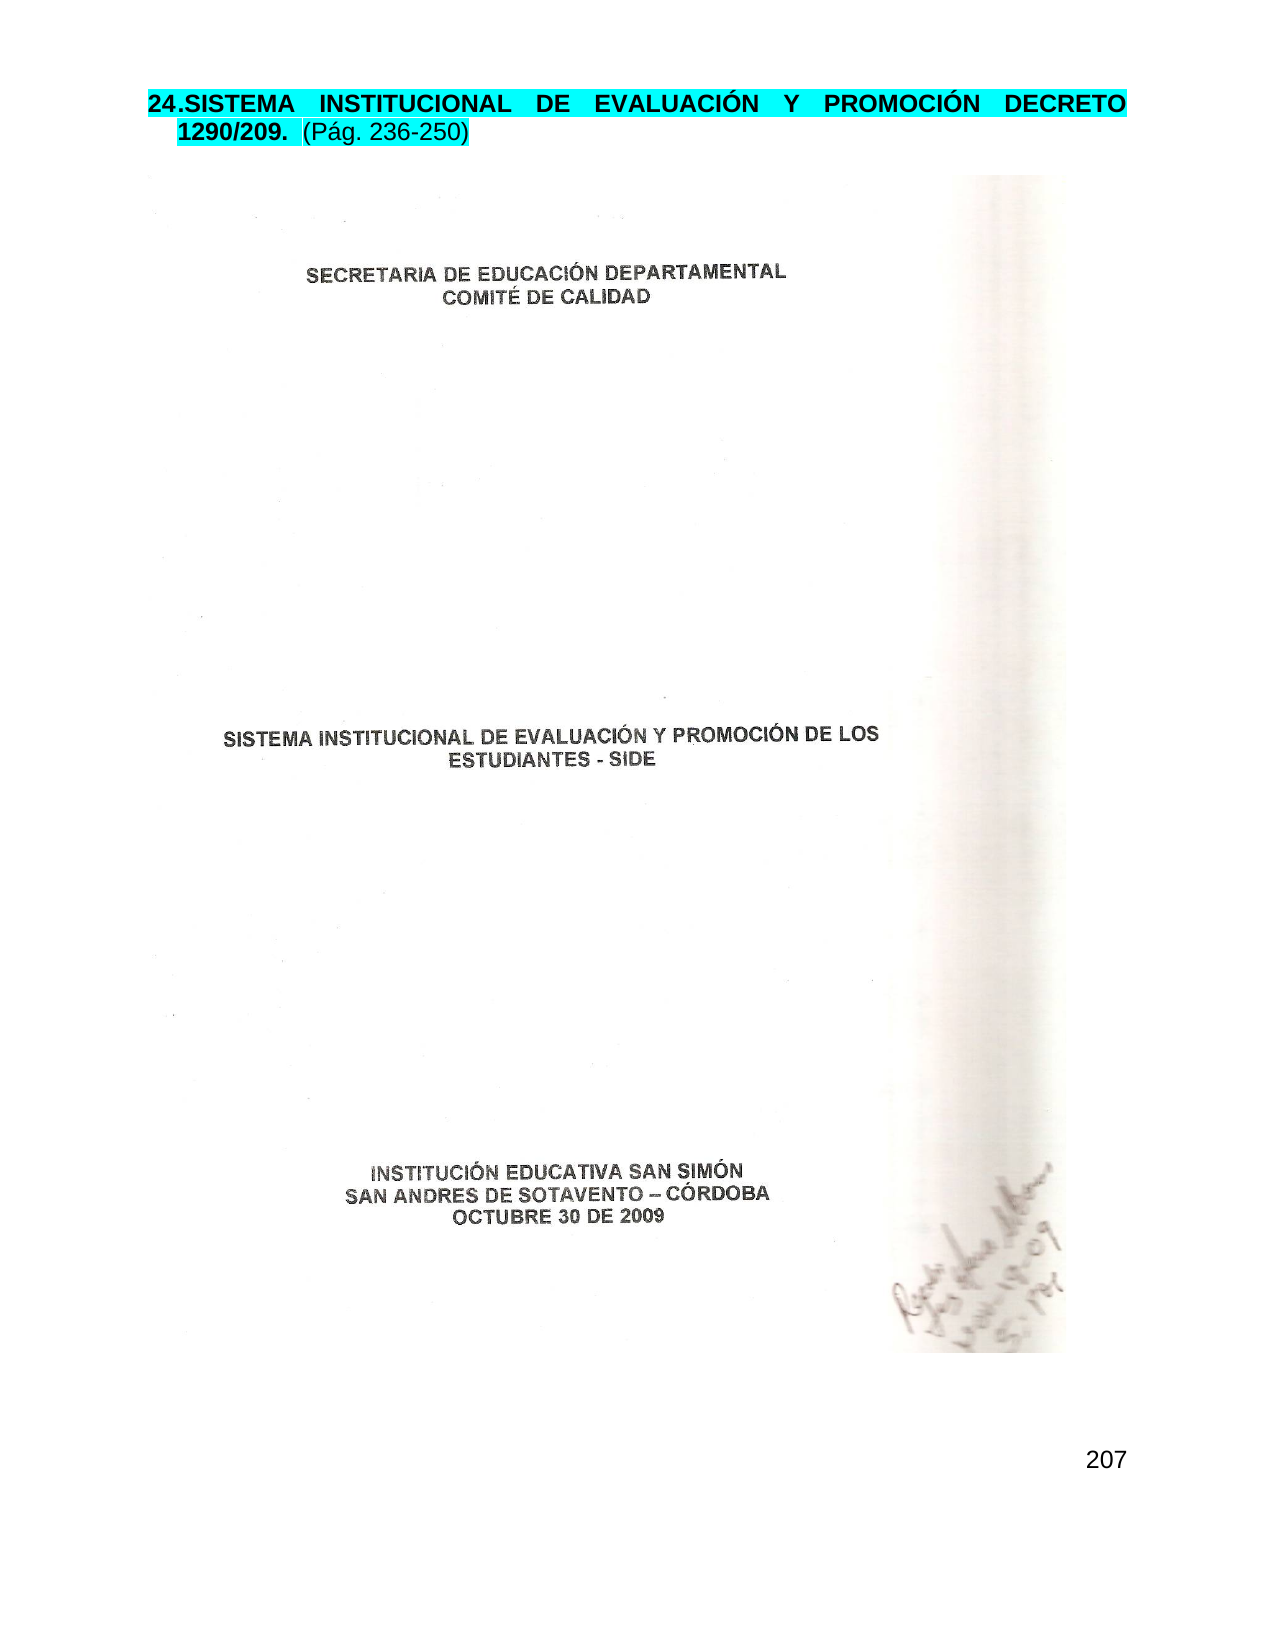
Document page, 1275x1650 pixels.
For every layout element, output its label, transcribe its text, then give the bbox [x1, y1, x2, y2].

picture [147, 175, 1067, 1353]
list .SISTEMA INSTITUCIONAL DE EVALUACIÓN Y PROMOCIÓN DECRETO 1290/209. (Pág. 236-250) [148, 117, 1127, 146]
